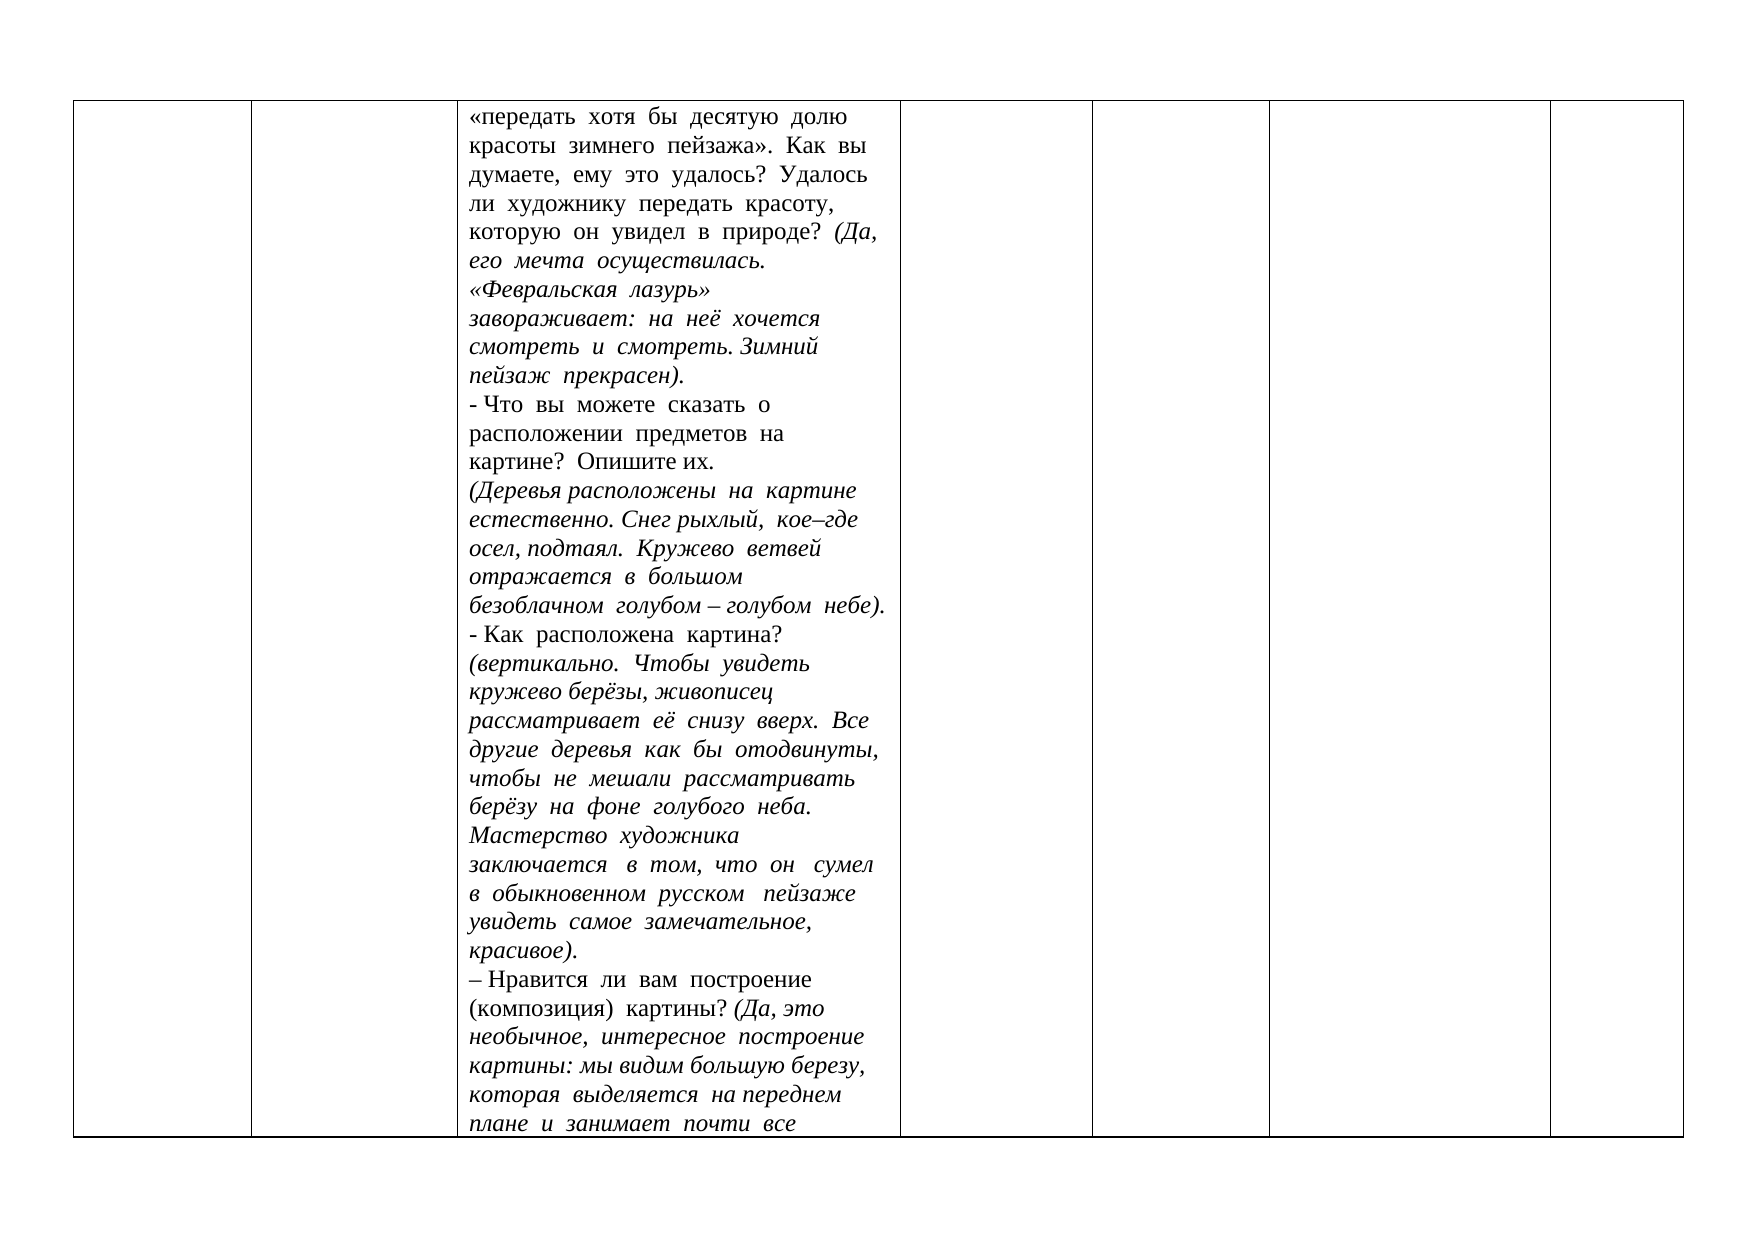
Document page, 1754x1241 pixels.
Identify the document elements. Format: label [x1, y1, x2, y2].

table_cell [901, 101, 1092, 1136]
table_cell [1093, 101, 1269, 1136]
table_cell [1551, 101, 1683, 1136]
table_cell [74, 101, 251, 1136]
table_cell [1270, 101, 1550, 1136]
table_cell [252, 101, 457, 1136]
table_cell [458, 101, 900, 1136]
